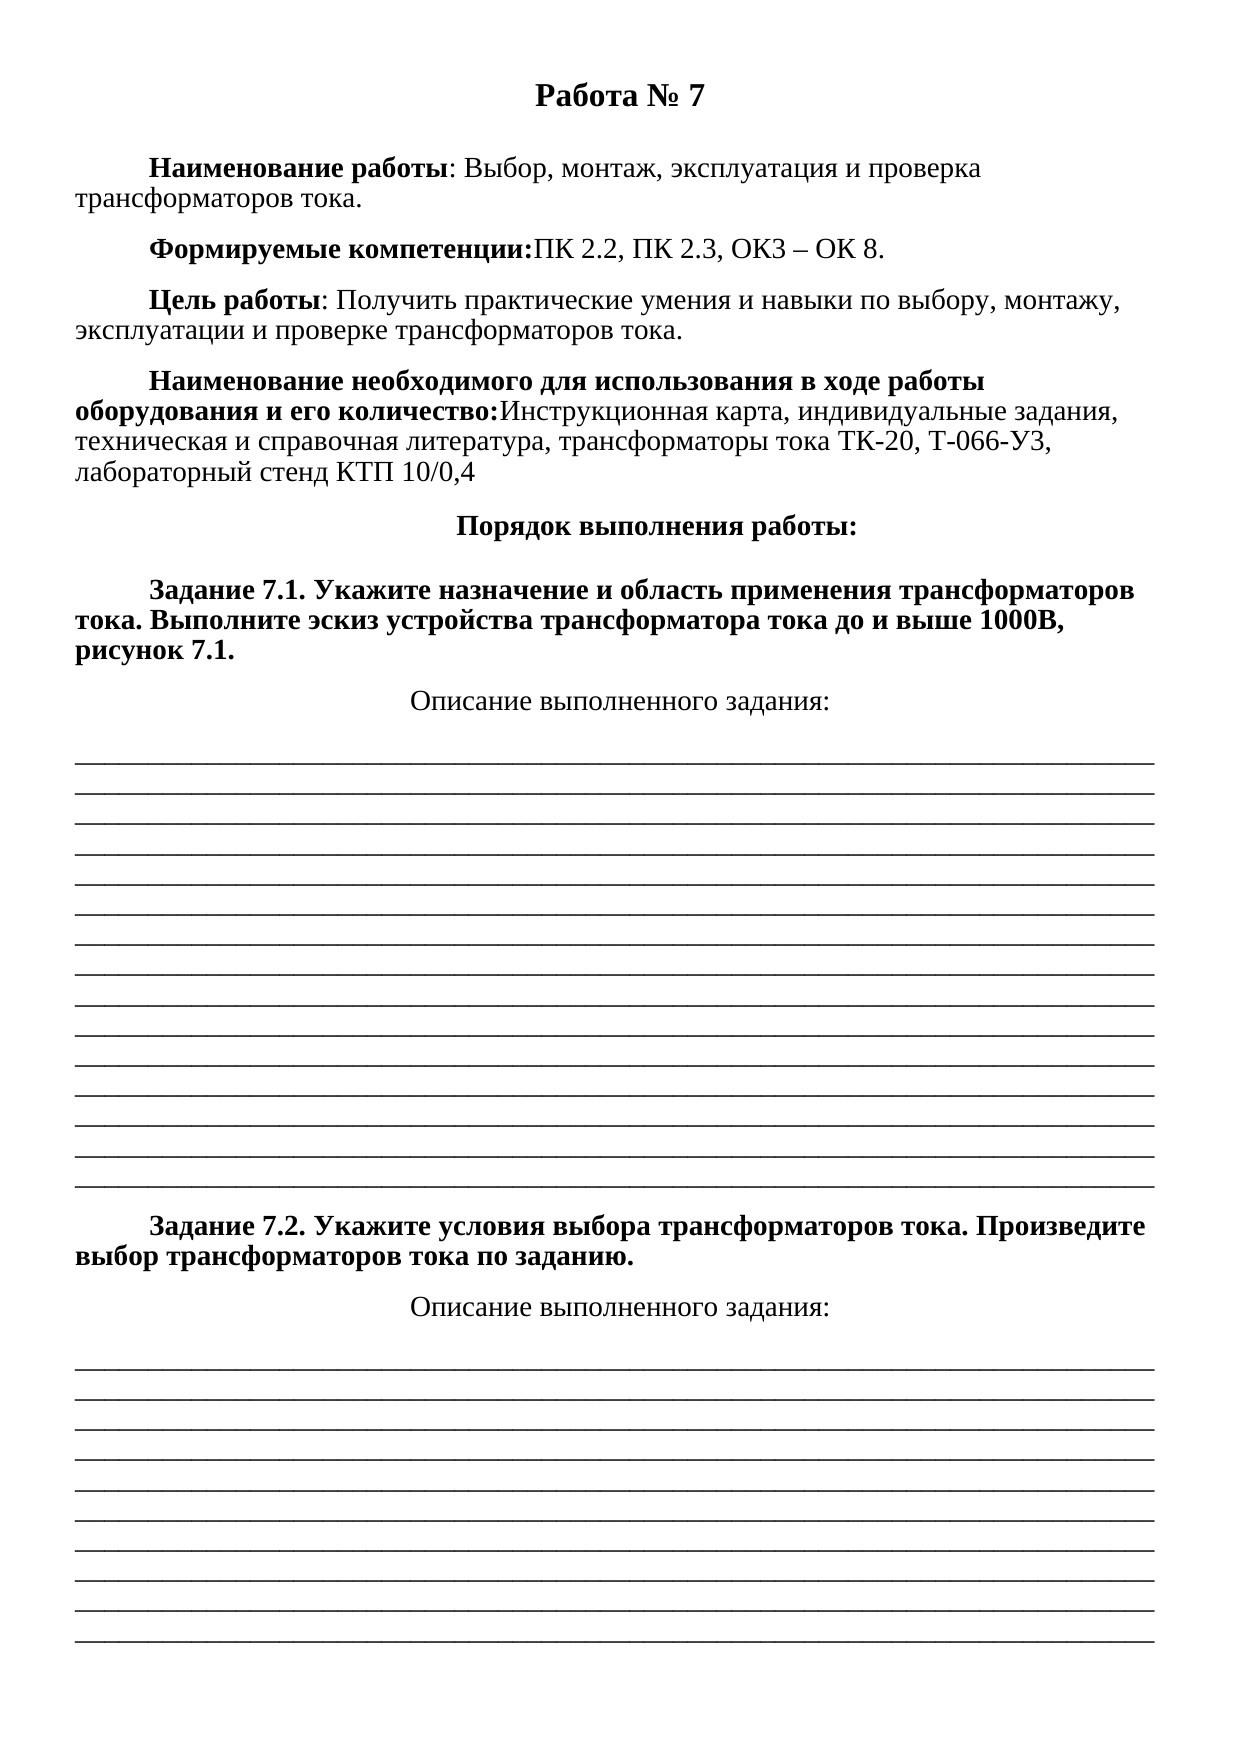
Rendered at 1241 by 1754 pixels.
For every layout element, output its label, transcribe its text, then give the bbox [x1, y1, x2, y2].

text Описание выполненного задания: [75, 687, 1165, 717]
text Порядок выполнения работы: [75, 508, 1165, 542]
text Задание 7.2. Укажите условия выбора трансформаторов тока. Произведите выбор трансформаторов тока по заданию. [75, 1211, 1165, 1272]
text ______________________________________________________________________________________________________________________________________________________________________________________________________________________________________________________________________________________________________________________________________________________________________________________________________________________________________________________________________________________________________________________________________________________________________________________________________________________________________________________________________________________________________________________________________________________________________________________________________________________________________________________________________________________________________________________________________________________________________________________________________________________________________________________________________________________________________________________________________________________ [75, 737, 1165, 1191]
text Наименование необходимого для использования в ходе работы оборудования и его количество:Инструкционная карта, индивидуальные задания, техническая и справочная литература, трансформаторы тока ТК-20, Т-066-У3, лабораторный стенд КТП 10/0,4 [75, 367, 1165, 487]
text Формируемые компетенции:ПК 2.2, ПК 2.3, ОК3 – ОК 8. [75, 234, 1165, 264]
text Цель работы: Получить практические умения и навыки по выбору, монтажу, эксплуатации и проверке трансформаторов тока. [75, 285, 1165, 346]
text Наименование работы: Выбор, монтаж, эксплуатация и проверка трансформаторов тока. [75, 153, 1165, 214]
text Описание выполненного задания: [75, 1292, 1165, 1323]
text ____________________________________________________________________________________________________________________________________________________________________________________________________________________________________________________________________________________________________________________________________________________________________________________________________________________________________________________________________________________________________________________________________________________________________________________________________________________________________________________________________________________________________________________________________________________________________ [75, 1343, 1165, 1645]
text Задание 7.1. Укажите назначение и область применения трансформаторов тока. Выполните эскиз устройства трансформатора тока до и выше 1000В, рисунок 7.1. [75, 575, 1165, 666]
text Работа № 7 [75, 75, 1165, 113]
